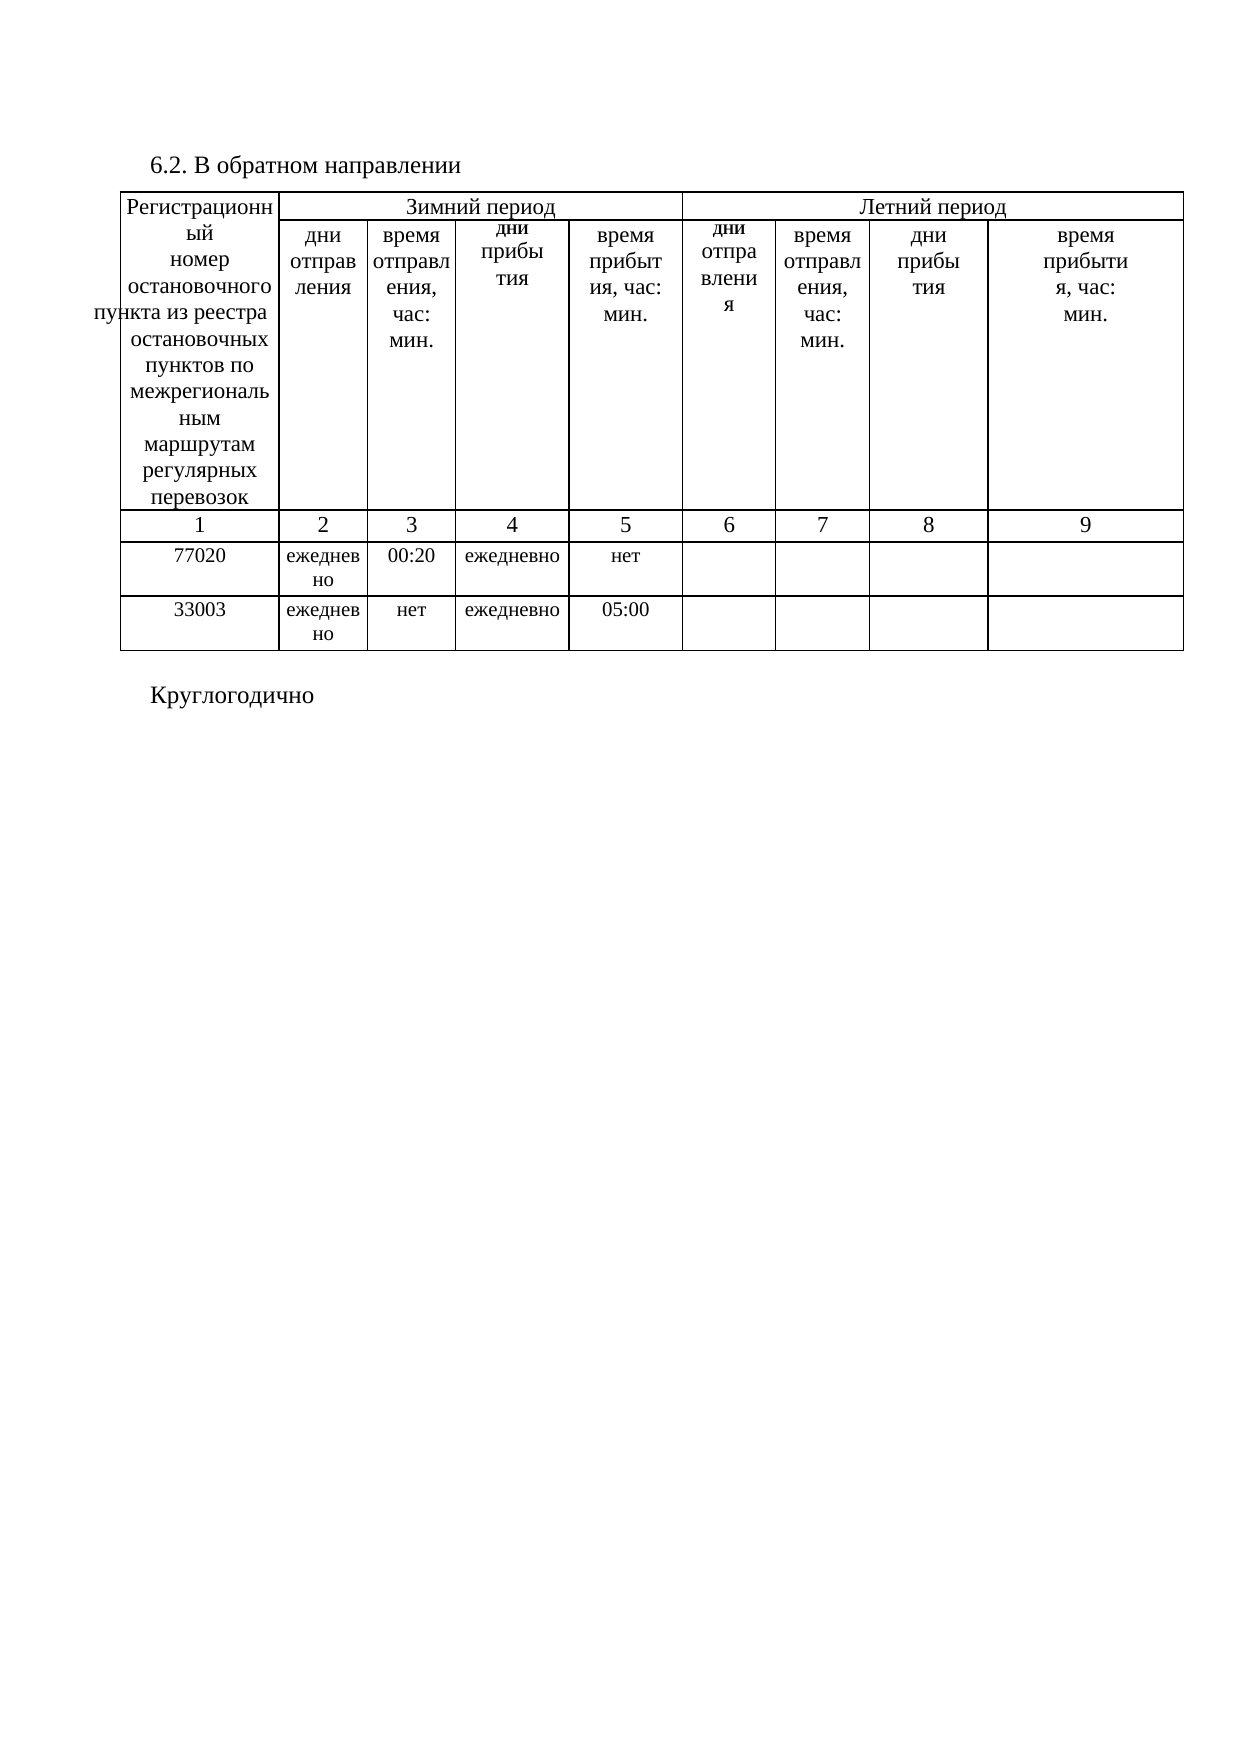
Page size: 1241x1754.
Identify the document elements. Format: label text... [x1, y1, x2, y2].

table_cell 3 [368, 511, 455, 541]
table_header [121, 193, 278, 509]
table_cell дни прибы тия [870, 221, 987, 509]
table_cell 4 [456, 511, 568, 541]
table_cell 9 [989, 511, 1183, 541]
table_cell ДНИ отпра влени я [683, 221, 775, 509]
text Круглогодично [150, 680, 1090, 709]
table_cell время отправл ения, час: мин. [776, 221, 869, 509]
table_header Летний период [683, 193, 1183, 219]
table_cell [683, 597, 775, 650]
table_cell 33003 [121, 597, 278, 650]
table_cell [870, 543, 987, 595]
table_cell время прибыти я, час: мин. [989, 221, 1183, 509]
table_cell 6 [683, 511, 775, 541]
table_cell ежедневно [280, 597, 367, 650]
table_cell 1 [121, 511, 278, 541]
table_cell 00:20 [368, 543, 455, 595]
table_cell нет [570, 543, 682, 595]
table_cell 05:00 [570, 597, 682, 650]
table_cell [776, 543, 869, 595]
table_cell 8 [870, 511, 987, 541]
table_cell 5 [570, 511, 682, 541]
table_cell время прибыт ия, час: мин. [570, 221, 682, 509]
table_cell [870, 597, 987, 650]
table_cell ДНИ прибы тия [456, 221, 568, 509]
table_cell время отправл ения, час: мин. [368, 221, 455, 509]
table_cell ежедневно [456, 597, 568, 650]
table_cell 7 [776, 511, 869, 541]
table_cell [776, 597, 869, 650]
table_cell [989, 597, 1183, 650]
table_cell 2 [280, 511, 367, 541]
text 6.2. В обратном направлении [150, 150, 1090, 179]
table_cell 77020 [121, 543, 278, 595]
table_cell [683, 543, 775, 595]
table_cell дни отправ ления [280, 221, 367, 509]
table_header Зимний период [280, 193, 682, 219]
table_cell ежедневно [280, 543, 367, 595]
table_cell [989, 543, 1183, 595]
table_cell ежедневно [456, 543, 568, 595]
table_cell нет [368, 597, 455, 650]
